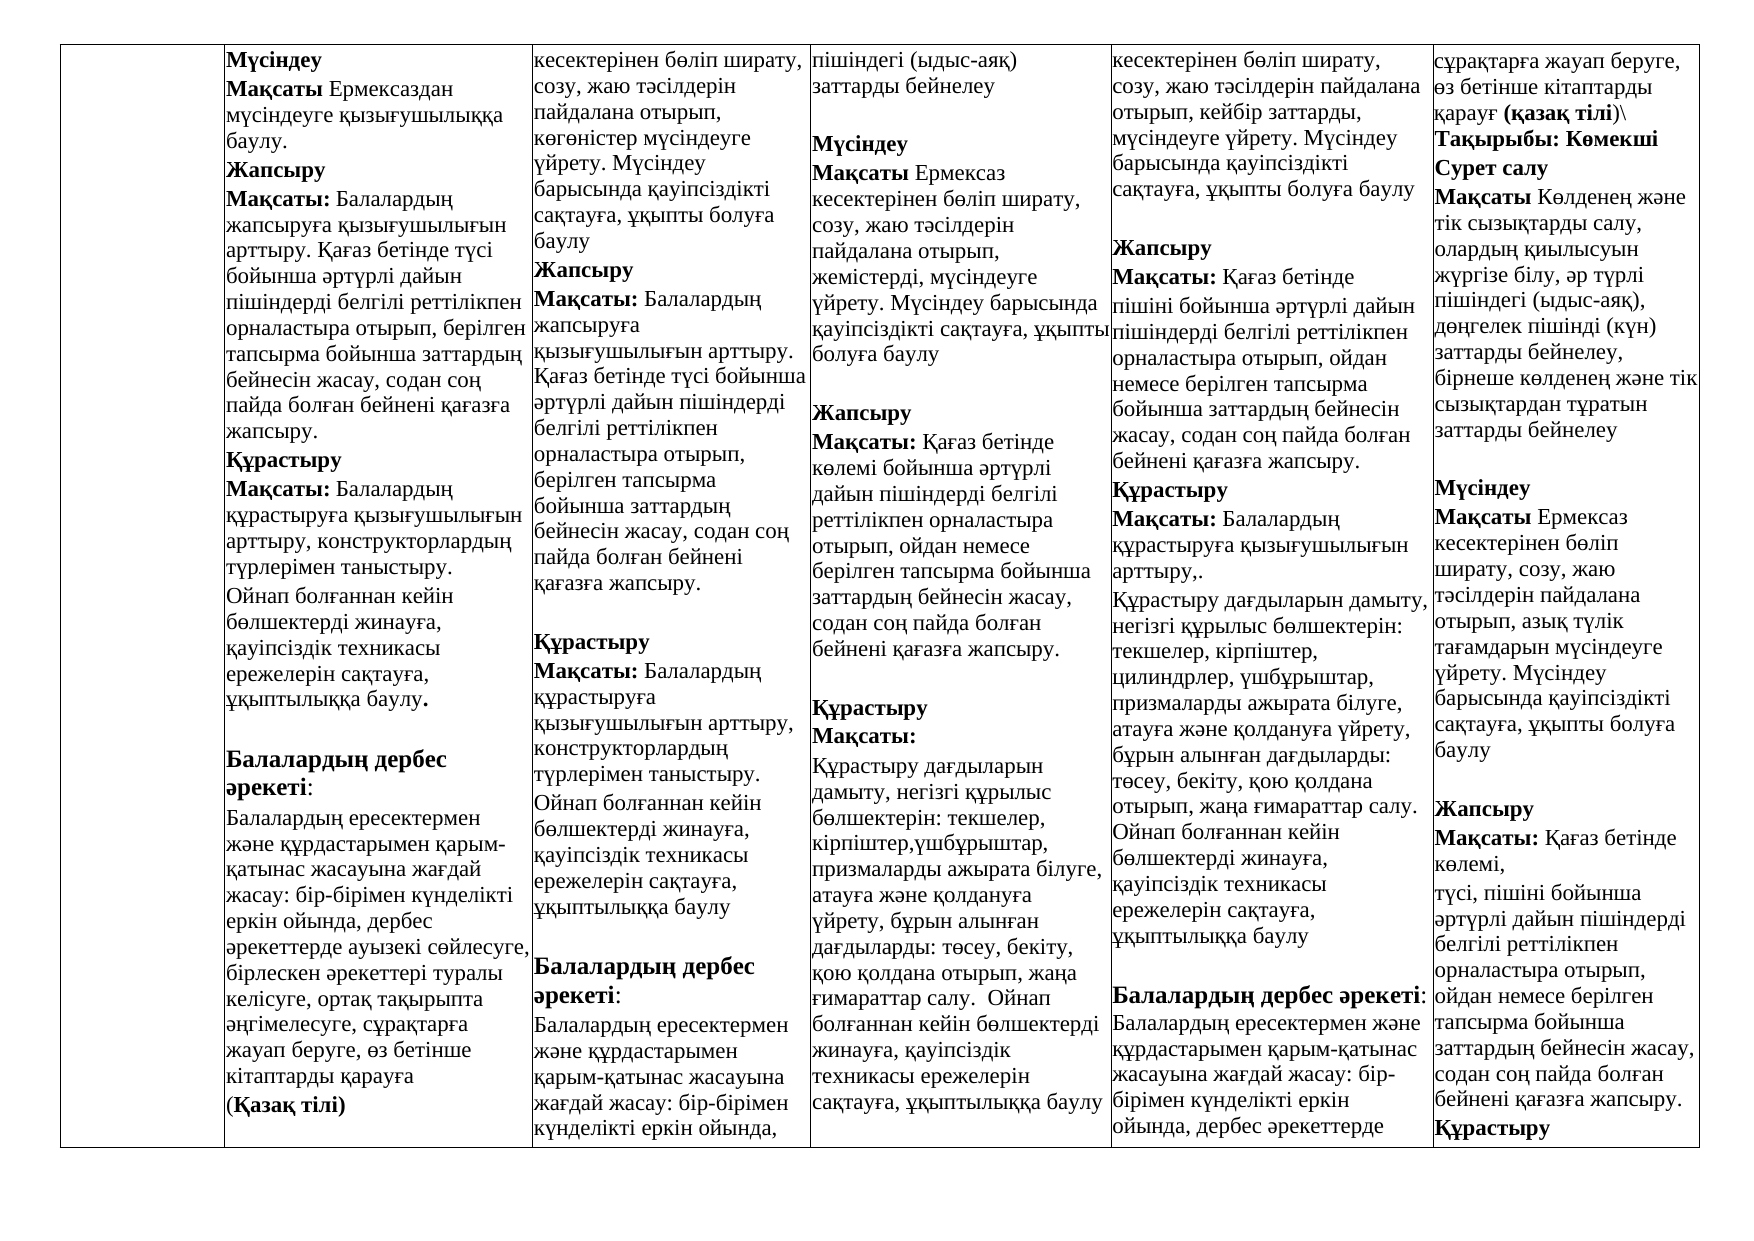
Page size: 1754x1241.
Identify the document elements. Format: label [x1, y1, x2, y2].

table_cell [61, 45, 224, 1147]
table_cell [225, 45, 532, 1147]
table_cell [811, 45, 1111, 1147]
table_cell [1434, 45, 1699, 1147]
table_cell [533, 45, 810, 1147]
table_cell [1112, 45, 1433, 1147]
